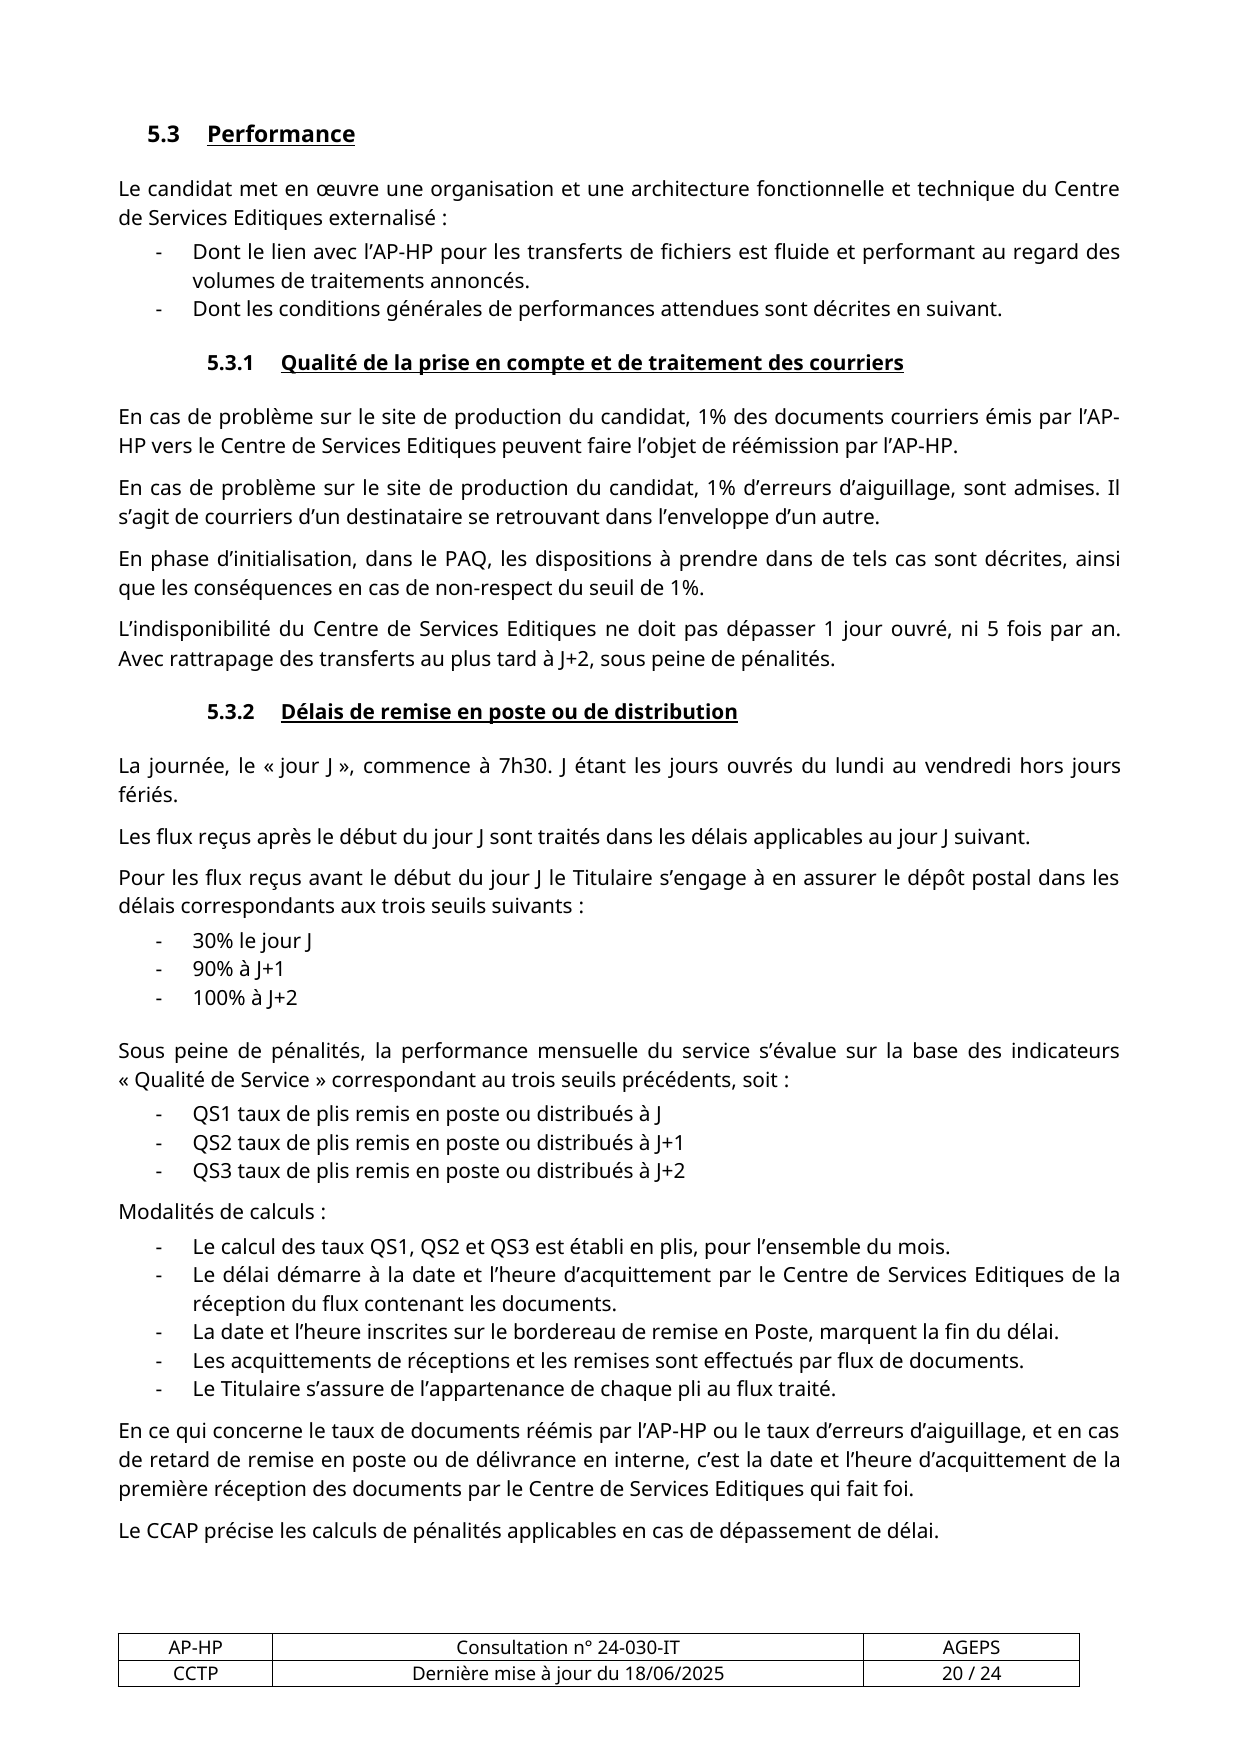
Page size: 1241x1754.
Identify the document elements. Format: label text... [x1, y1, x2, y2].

text En ce qui concerne le taux de documents réémis par l’AP-HP ou le taux d’erreurs d’aiguillage, et en cas de retard de remise en poste ou de délivrance en interne, c’est la date et l’heure d’acquittement de la première réception des documents par le Centre de Services Editiques qui fait foi. [118, 1415, 1122, 1503]
subtitle Performance [147, 118, 1122, 149]
text L’indisponibilité du Centre de Services Editiques ne doit pas dépasser 1 jour ouvré, ni 5 fois par an. Avec rattrapage des transferts au plus tard à J+2, sous peine de pénalités. [118, 614, 1122, 672]
text En cas de problème sur le site de production du candidat, 1% d’erreurs d’aiguillage, sont admises. Il s’agit de courriers d’un destinataire se retrouvant dans l’enveloppe d’un autre. [118, 472, 1122, 530]
list Le délai démarre à la date et l’heure d’acquittement par le Centre de Services Editiques de la réception du flux contenant les documents. [155, 1261, 1122, 1317]
list QS3 taux de plis remis en poste ou distribués à J+2 [155, 1156, 1122, 1185]
text En phase d’initialisation, dans le PAQ, les dispositions à prendre dans de tels cas sont décrites, ainsi que les conséquences en cas de non-respect du seuil de 1%. [118, 543, 1122, 601]
list QS1 taux de plis remis en poste ou distribués à J [155, 1099, 1122, 1128]
list Le Titulaire s’assure de l’appartenance de chaque pli au flux traité. [155, 1374, 1122, 1403]
list Dont les conditions générales de performances attendues sont décrites en suivant. [155, 294, 1122, 323]
list 90% à J+1 [155, 954, 1122, 983]
list Pour les flux reçus avant le début du jour J le Titulaire s’engage à en assurer le dépôt postal dans les délais correspondants aux trois seuils suivants : [118, 863, 1122, 920]
subtitle Qualité de la prise en compte et de traitement des courriers [207, 348, 1122, 376]
list Le calcul des taux QS1, QS2 et QS3 est établi en plis, pour l’ensemble du mois. [155, 1232, 1122, 1261]
text Le CCAP précise les calculs de pénalités applicables en cas de dépassement de délai. [118, 1515, 1122, 1544]
text La journée, le « jour J », commence à 7h30. J étant les jours ouvrés du lundi au vendredi hors jours fériés. [118, 751, 1122, 809]
text En cas de problème sur le site de production du candidat, 1% des documents courriers émis par l’AP-HP vers le Centre de Services Editiques peuvent faire l’objet de réémission par l’AP-HP. [118, 401, 1122, 459]
list Sous peine de pénalités, la performance mensuelle du service s’évalue sur la base des indicateurs « Qualité de Service » correspondant au trois seuils précédents, soit : [118, 1036, 1122, 1093]
list QS2 taux de plis remis en poste ou distribués à J+1 [155, 1128, 1122, 1156]
list Les acquittements de réceptions et les remises sont effectués par flux de documents. [155, 1346, 1122, 1374]
list Le candidat met en œuvre une organisation et une architecture fonctionnelle et technique du Centre de Services Editiques externalisé : [118, 174, 1122, 231]
list La date et l’heure inscrites sur le bordereau de remise en Poste, marquent la fin du délai. [155, 1317, 1122, 1346]
list 100% à J+2 [155, 983, 1122, 1011]
list Modalités de calculs : [118, 1197, 1122, 1226]
text Les flux reçus après le début du jour J sont traités dans les délais applicables au jour J suivant. [118, 821, 1122, 851]
subtitle Délais de remise en poste ou de distribution [207, 697, 1122, 726]
list Dont le lien avec l’AP-HP pour les transferts de fichiers est fluide et performant au regard des volumes de traitements annoncés. [155, 237, 1122, 294]
list 30% le jour J [155, 926, 1122, 954]
